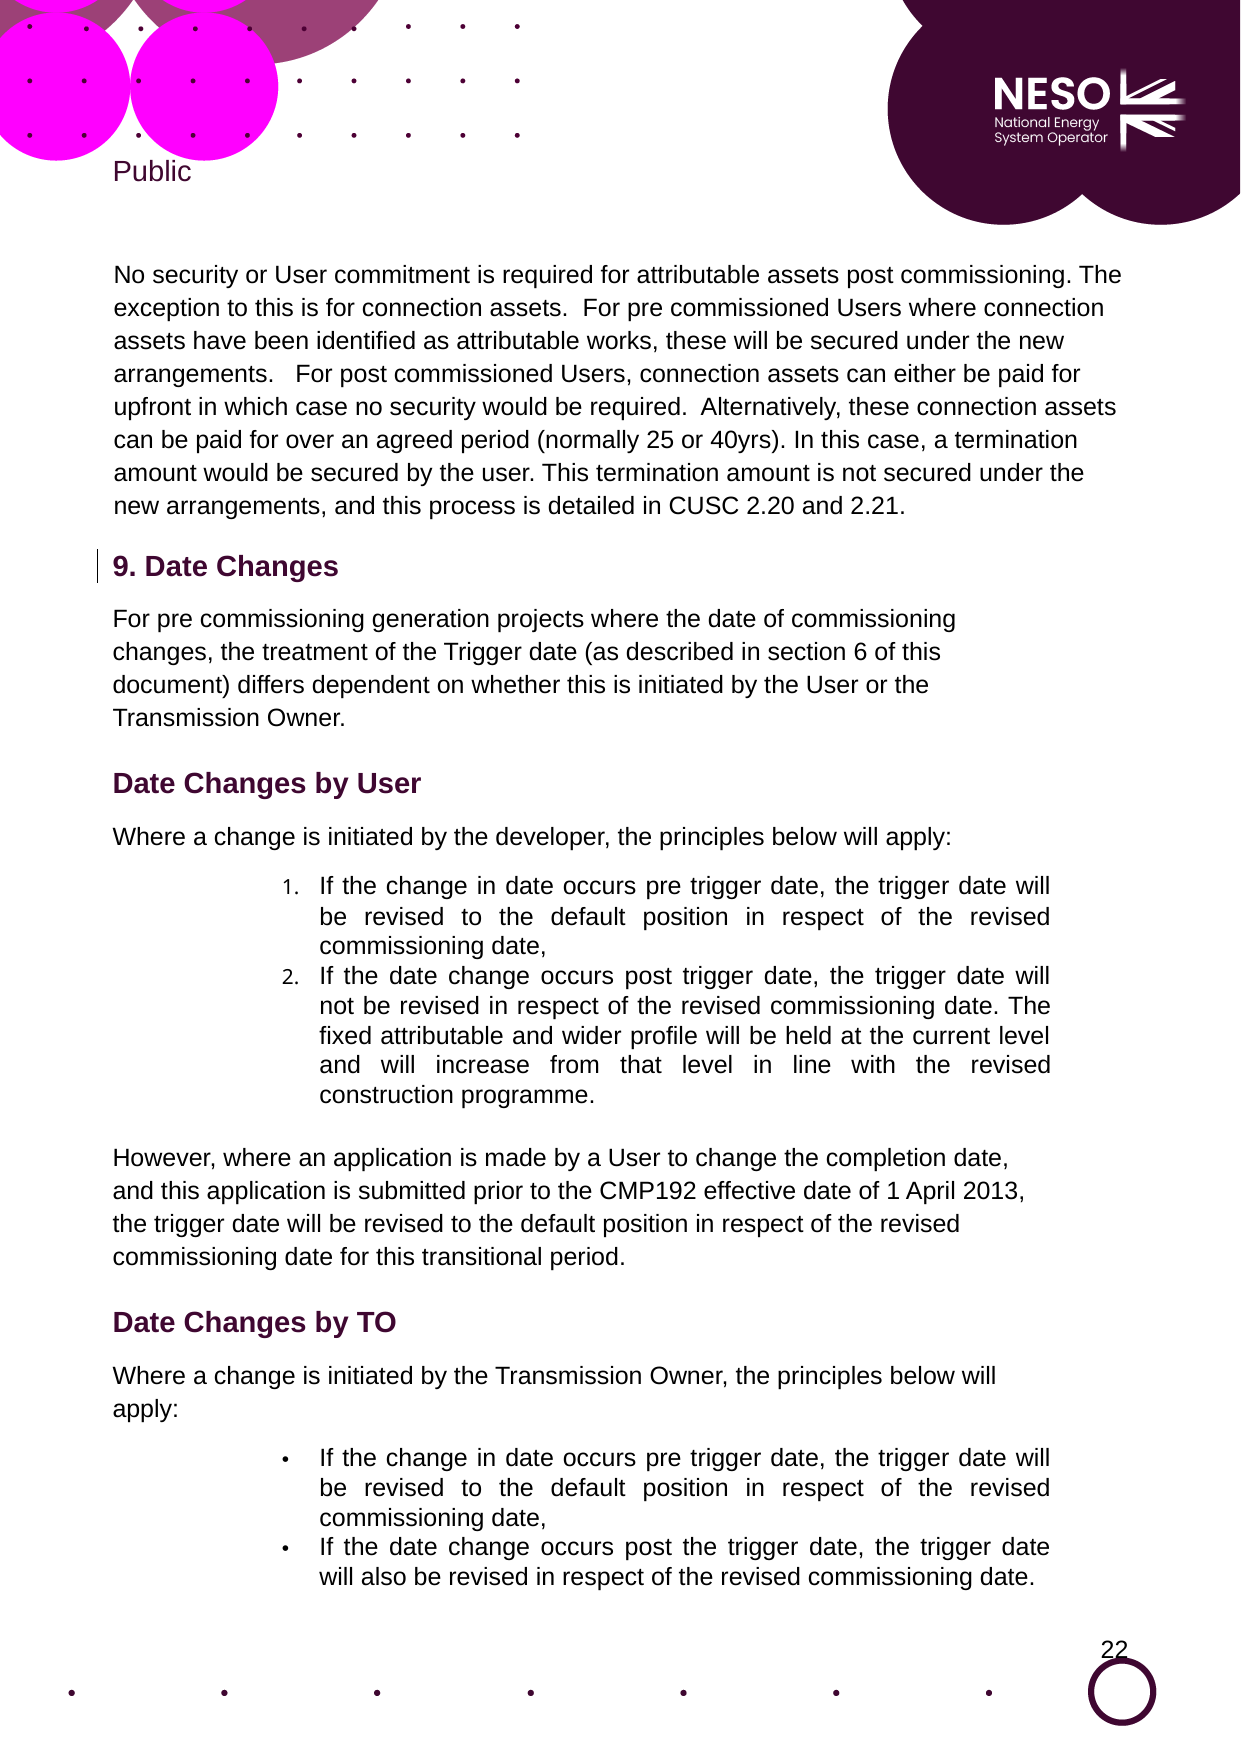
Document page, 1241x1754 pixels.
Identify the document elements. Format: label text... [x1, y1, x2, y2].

list If the date change occurs post trigger date, the trigger date will not be revised in respect of the revised commissioning date. The fixed attributable and wider profile will be held at the current level and will increase from that level in line with the revised construction programme. [282, 961, 1052, 1109]
text Where a change is initiated by the developer, the principles below will apply: [112, 822, 1052, 850]
text However, where an application is made by a User to change the completion date, and this application is submitted prior to the CMP192 effective date of 1 April 2013, the trigger date will be revised to the default position in respect of the revised commissioning date for this transitional period. [112, 1143, 1052, 1271]
subtitle 9. Date Changes [112, 549, 1128, 583]
text No security or User commitment is required for attributable assets post commissioning. The exception to this is for connection assets. For pre commissioned Users where connection assets have been identified as attributable works, these will be secured under the new arrangements. For post commissioned Users, connection assets can either be paid for upfront in which case no security would be required. Alternatively, these connection assets can be paid for over an agreed period (normally 25 or 40yrs). In this case, a termination amount would be secured by the user. This termination amount is not secured under the new arrangements, and this process is detailed in CUSC 2.20 and 2.21. [113, 260, 1128, 520]
list If the change in date occurs pre trigger date, the trigger date will be revised to the default position in respect of the revised commissioning date, [282, 871, 1052, 960]
text Where a change is initiated by the Transmission Owner, the principles below will apply: [112, 1361, 1052, 1422]
subtitle Date Changes by TO [112, 1305, 1128, 1339]
text For pre commissioning generation projects where the date of commissioning changes, the treatment of the Trigger date (as described in section 6 of this document) differs dependent on whether this is initiated by the User or the Transmission Owner. [112, 604, 1052, 732]
list If the change in date occurs pre trigger date, the trigger date will be revised to the default position in respect of the revised commissioning date, [282, 1443, 1052, 1531]
picture [0, 0, 1241, 1753]
list If the date change occurs post the trigger date, the trigger date will also be revised in respect of the revised commissioning date. [282, 1532, 1052, 1590]
subtitle Date Changes by User [112, 766, 1128, 800]
